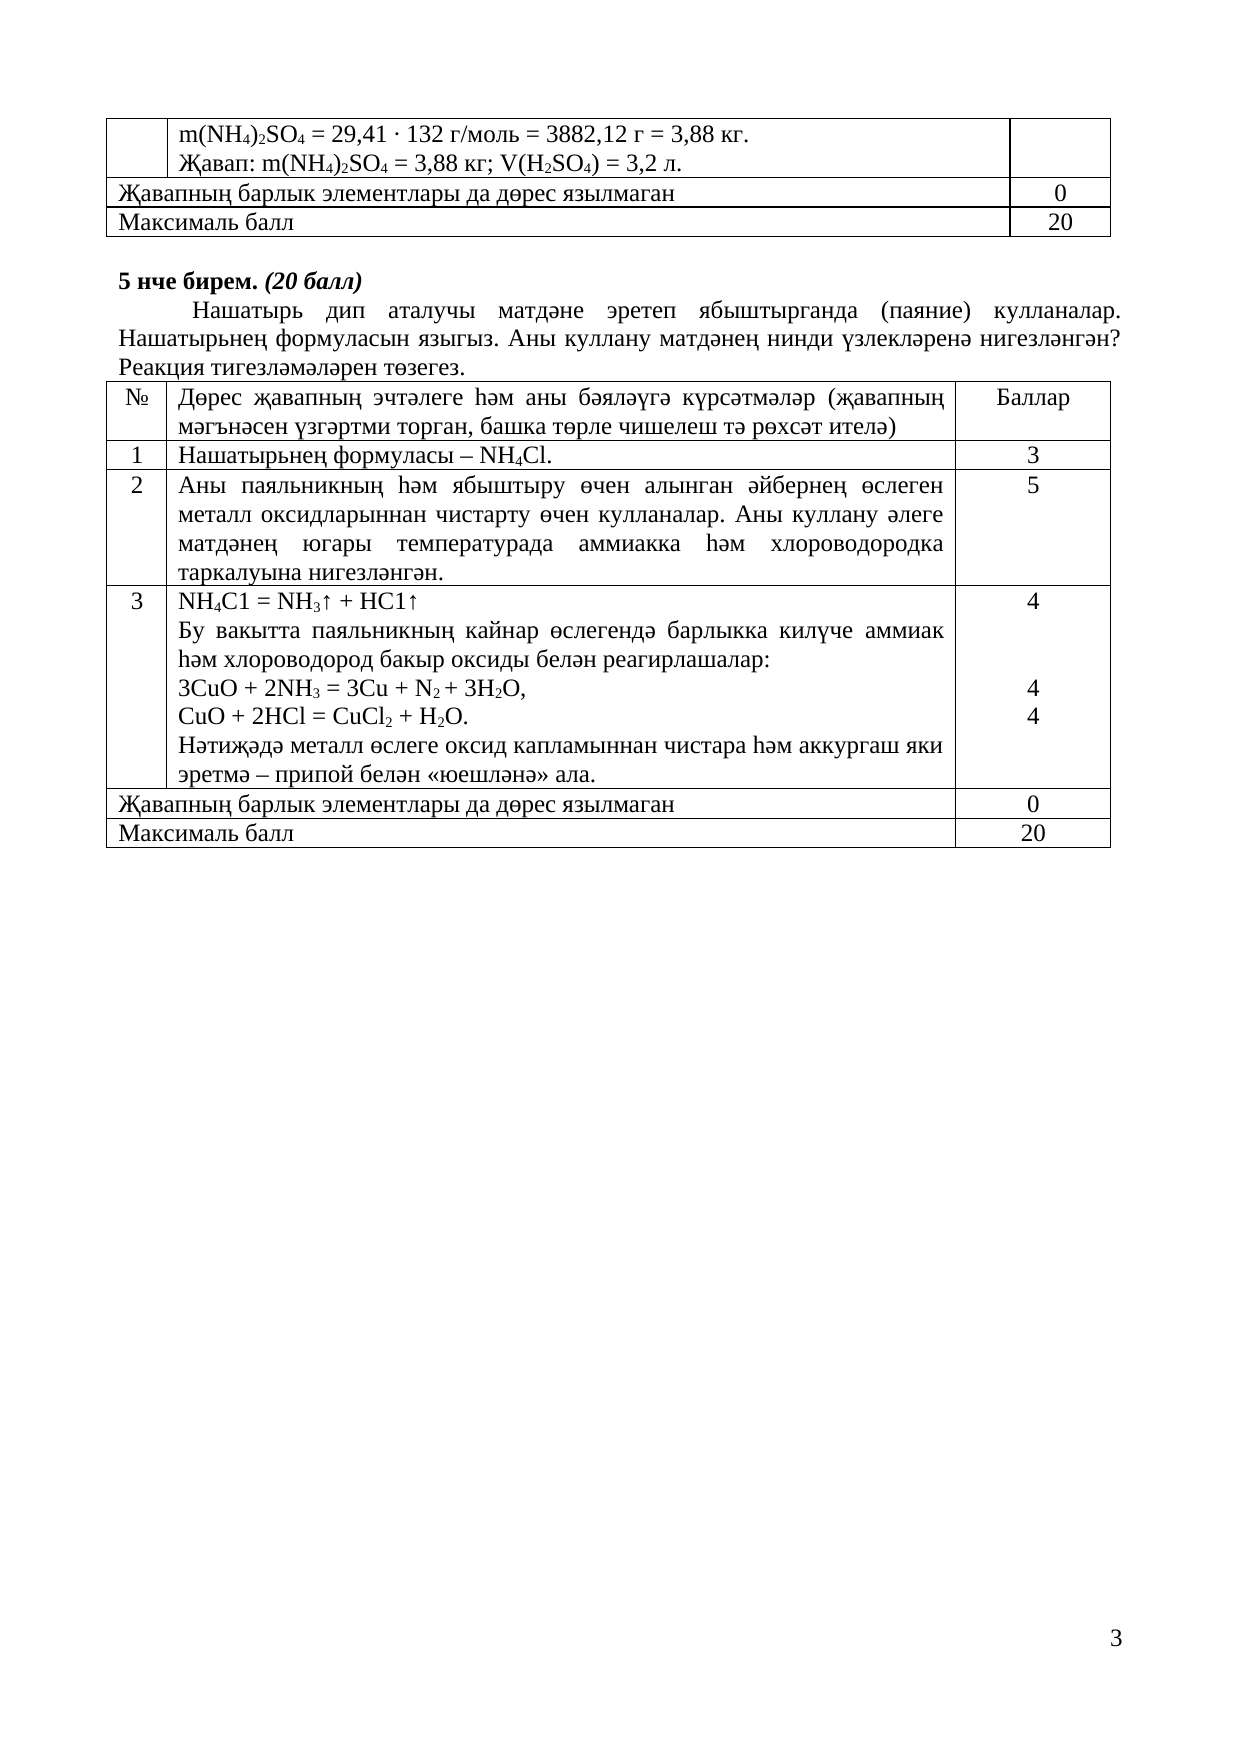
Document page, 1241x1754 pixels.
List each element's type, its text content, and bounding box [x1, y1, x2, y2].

text Нашатырь дип аталучы матдәне эретеп ябыштырганда (паяние) кулланалар. Нашатырьнең формуласын языгыз. Аны куллану матдәнең нинди үзлекләренә нигезләнгән? Реакция тигезләмәләрен төзегез. [118, 295, 1122, 381]
table_cell 4 4 4 [956, 586, 1110, 788]
table_header Дөрес җавапның эчтәлеге һәм аны бәяләүгә күрсәтмәләр (җавапның мәгънәсен үзгәртми торган, башка төрле чишелеш тә рөхсәт ителә) [167, 382, 955, 439]
table_cell Максималь балл [107, 819, 955, 847]
table_cell Җавапның барлык элементлары да дөрес язылмаган [107, 789, 955, 817]
table_cell Җавапның барлык элементлары да дөрес язылмаган [107, 178, 1009, 206]
table_cell 5 [956, 470, 1110, 585]
table_cell Максималь балл [107, 208, 1009, 236]
table_cell 20 [956, 819, 1110, 847]
table_cell 0 [1011, 178, 1110, 206]
table_cell 3 [956, 441, 1110, 469]
table_cell 1 [107, 441, 166, 469]
text 5 нче бирем. (20 балл) [118, 266, 1122, 295]
table_cell 3 [107, 586, 166, 788]
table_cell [168, 119, 1009, 177]
table_cell 0 [956, 789, 1110, 817]
table_cell 4 [107, 119, 167, 177]
table_cell Аны паяльникның һәм ябыштыру өчен алынган әйбернең өслеген металл оксидларыннан чистарту өчен кулланалар. Аны куллану әлеге матдәнең югары температурада аммиакка һәм хлороводородка таркалуына нигезләнгән. [167, 470, 955, 585]
table_cell 20 [1011, 208, 1110, 236]
table_cell 6 [1011, 119, 1110, 177]
table_header Баллар [956, 382, 1110, 439]
table_header № [107, 382, 166, 439]
table_cell 2 [107, 470, 166, 585]
table_cell NH4C1 = NH3↑ + HC1↑ Бу вакытта паяльникның кайнар өслегендә барлыкка килүче аммиак һәм хлороводород бакыр оксиды белән реагирлашалар: 3CuO + 2NH3 = 3Cu + N2 + 3H2O, CuO + 2HCl = CuCl2 + H2O. Нәтиҗәдә металл өслеге оксид капламыннан чистара һәм аккургаш яки эретмә – припой белән «юешләнә» ала. [167, 586, 955, 788]
table_cell Нашатырьнең формуласы – NH4Cl. [167, 441, 955, 469]
